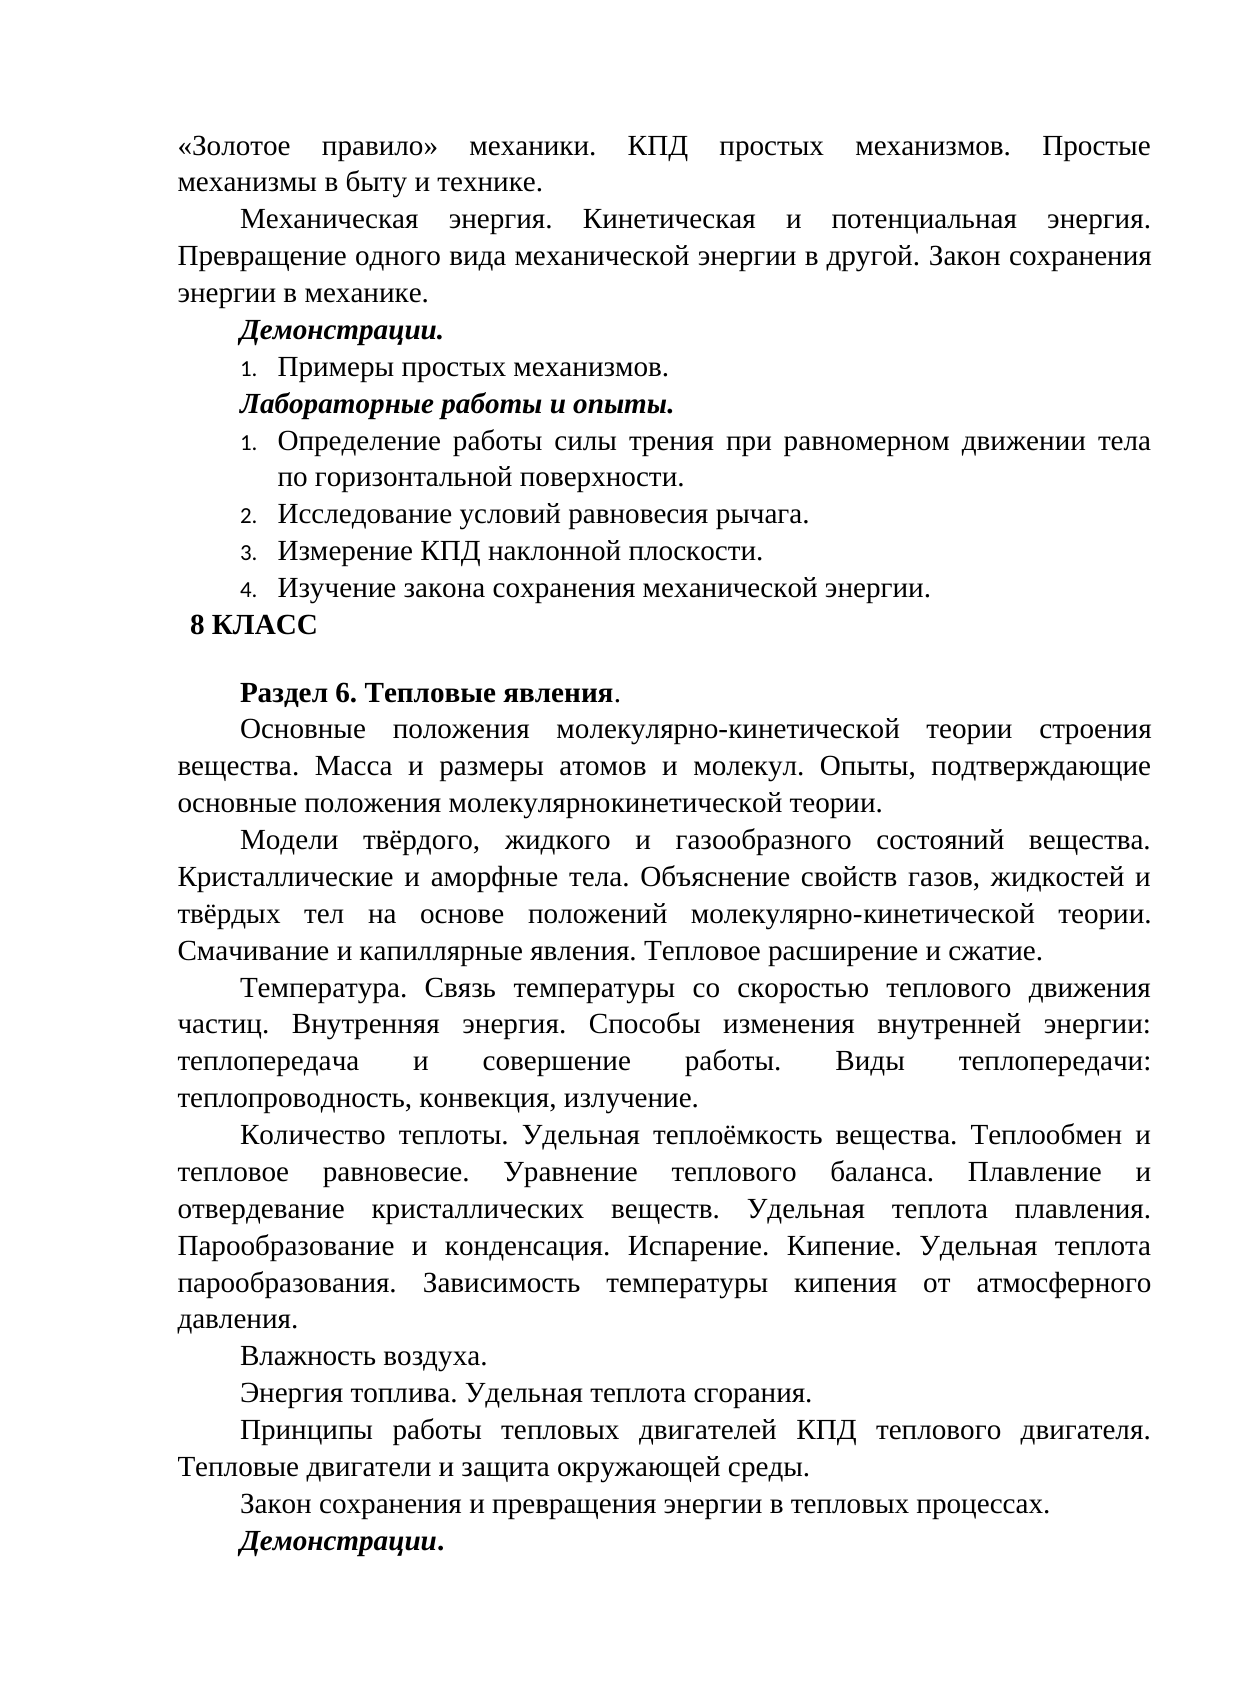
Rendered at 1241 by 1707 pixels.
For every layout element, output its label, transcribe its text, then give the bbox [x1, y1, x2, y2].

text Демонстрации. [177, 1523, 1152, 1556]
text Закон сохранения и превращения энергии в тепловых процессах. [177, 1486, 1152, 1519]
list Примеры простых механизмов. [240, 349, 1152, 382]
text Механическая энергия. Кинетическая и потенциальная энергия. Превращение одного вида механической энергии в другой. Закон сохранения энергии в механике. [177, 201, 1152, 309]
text Влажность воздуха. [177, 1338, 1152, 1372]
text Принципы работы тепловых двигателей КПД теплового двигателя. Тепловые двигатели и защита окружающей среды. [177, 1412, 1152, 1483]
text Модели твёрдого, жидкого и газообразного состояний вещества. Кристаллические и аморфные тела. Объяснение свойств газов, жидкостей и твёрдых тел на основе положений молекулярно-­кинетической теории. Смачивание и капиллярные явления. Тепловое расширение и сжатие. [177, 822, 1152, 966]
list Изучение закона сохранения механической энергии. [240, 570, 1152, 604]
text Раздел 6. Тепловые явления. [177, 675, 1152, 708]
text Лабораторные работы и опыты. [177, 386, 1152, 419]
text Количество теплоты. Удельная теплоёмкость вещества. Теплообмен и тепловое равновесие. Уравнение теплового баланса. Плавление и отвердевание кристаллических веществ. Удельная теплота плавления. Парообразование и конденсация. Испарение. Кипение. Удельная теплота парообразования. Зависимость температуры кипения от атмосферного давления. [177, 1117, 1152, 1335]
text 8 КЛАСС [190, 607, 1152, 641]
text Энергия топлива. Удельная теплота сгорания. [177, 1375, 1152, 1409]
text Основные положения молекулярно-­кинетической теории строения вещества. Масса и размеры атомов и молекул. Опыты, подтверждающие основные положения молекулярно­кинетической теории. [177, 712, 1152, 819]
list Определение работы силы трения при равномерном движении тела по горизонтальной поверхности. [240, 423, 1152, 493]
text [177, 128, 1152, 198]
text Демонстрации. [177, 312, 1152, 346]
list Измерение КПД наклонной плоскости. [240, 533, 1152, 567]
list Исследование условий равновесия рычага. [240, 496, 1152, 530]
text Температура. Связь температуры со скоростью теплового движения частиц. Внутренняя энергия. Способы изменения внутренней энергии: теплопередача и совершение работы. Виды теплопередачи: теплопроводность, конвекция, излучение. [177, 970, 1152, 1114]
